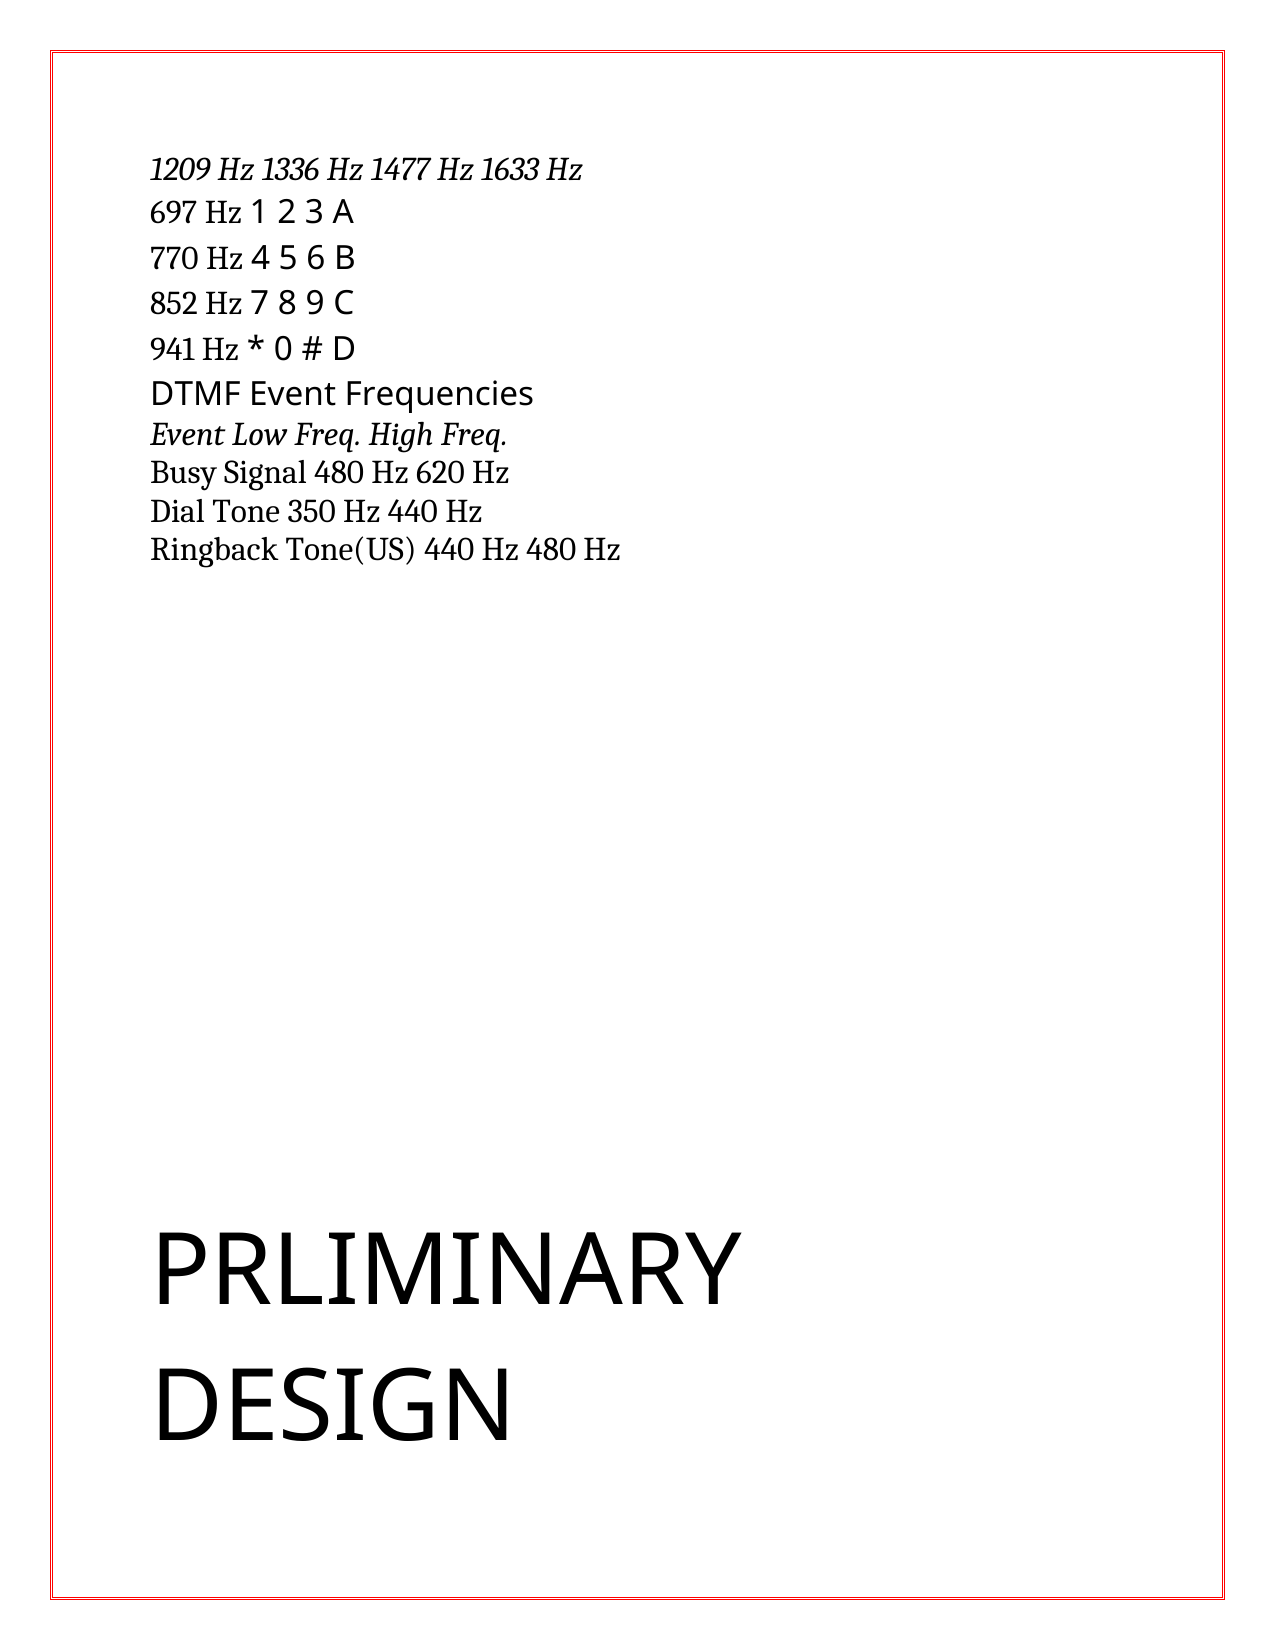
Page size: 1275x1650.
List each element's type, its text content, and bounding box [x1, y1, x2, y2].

text 852 Hz 7 8 9 C [150, 279, 1125, 324]
text Busy Signal 480 Hz 620 Hz [150, 454, 1125, 492]
text Ringback Tone(US) 440 Hz 480 Hz [150, 530, 1125, 569]
text Event Low Freq. High Freq. [150, 415, 1125, 454]
text 697 Hz 1 2 3 A [150, 188, 1125, 234]
text Dial Tone 350 Hz 440 Hz [150, 492, 1125, 530]
text DTMF Event Frequencies [150, 370, 1125, 415]
text PRLIMINARY DESIGN [150, 1198, 1125, 1470]
text 770 Hz 4 5 6 B [150, 234, 1125, 279]
text 941 Hz * 0 # D [150, 324, 1125, 370]
text 1209 Hz 1336 Hz 1477 Hz 1633 Hz [150, 150, 1125, 188]
